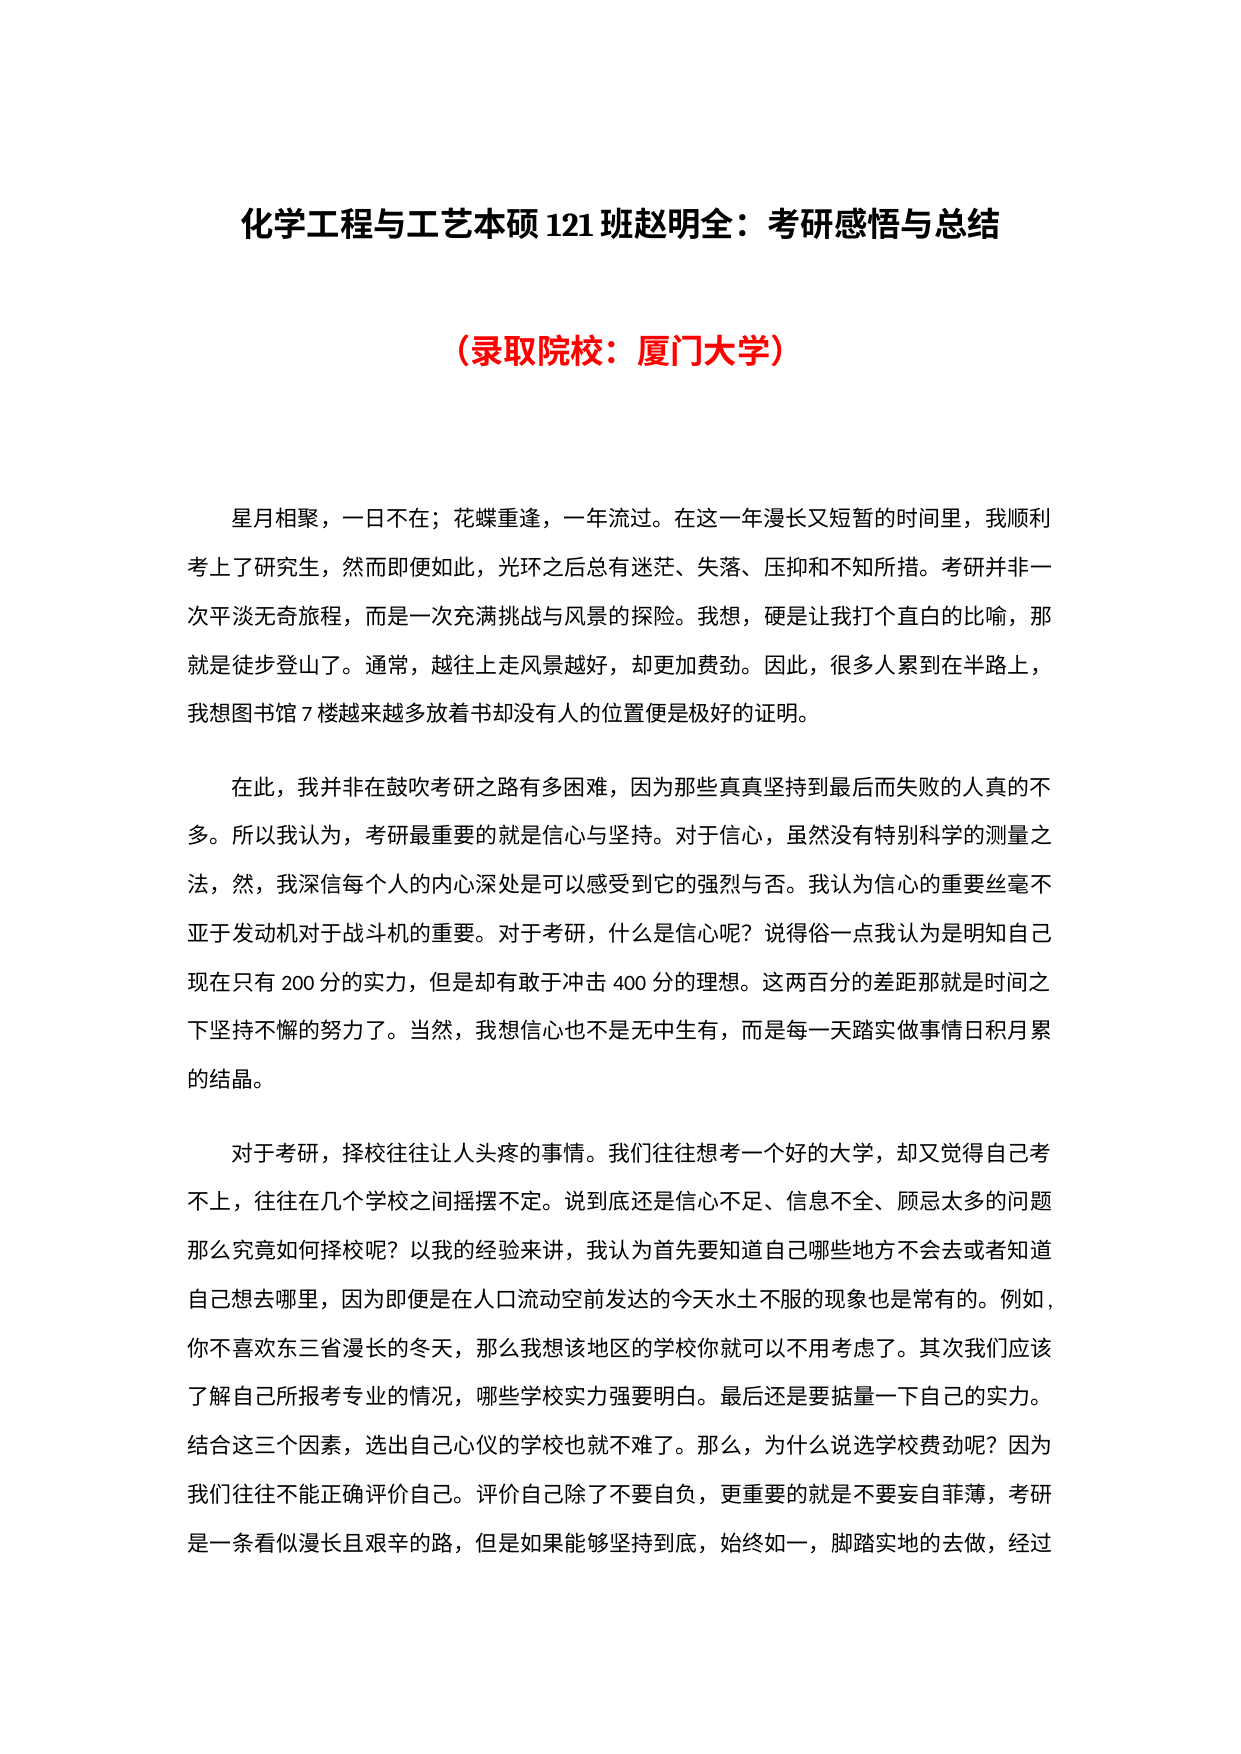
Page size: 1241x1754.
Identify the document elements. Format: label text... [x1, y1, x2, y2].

subtitle 化学工程与工艺本硕121班赵明全：考研感悟与总结 [187, 189, 1053, 254]
subtitle （录取院校：厦门大学） [187, 316, 1053, 381]
text 在此，我并非在鼓吹考研之路有多困难，因为那些真真坚持到最后而失败的人真的不多。所以我认为，考研最重要的就是信心与坚持。对于信心，虽然没有特别科学的测量之法，然，我深信每个人的内心深处是可以感受到它的强烈与否。我认为信心的重要丝毫不亚于发动机对于战斗机的重要。对于考研，什么是信心呢？说得俗一点我认为是明知自己现在只有200分的实力，但是却有敢于冲击400 分的理想。这两百分的差距那就是时间之下坚持不懈的努力了。当然，我想信心也不是无中生有，而是每一天踏实做事情日积月累的结晶。 [187, 769, 1053, 1094]
text 星月相聚，一日不在；花蝶重逢，一年流过。在这一年漫长又短暂的时间里，我顺利考上了研究生，然而即便如此，光环之后总有迷茫、失落、压抑和不知所措。考研并非一次平淡无奇旅程，而是一次充满挑战与风景的探险。我想，硬是让我打个直白的比喻，那就是徒步登山了。通常，越往上走风景越好，却更加费劲。因此，很多人累到在半路上，我想图书馆7楼越来越多放着书却没有人的位置便是极好的证明。 [187, 501, 1053, 728]
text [187, 1135, 1053, 1558]
